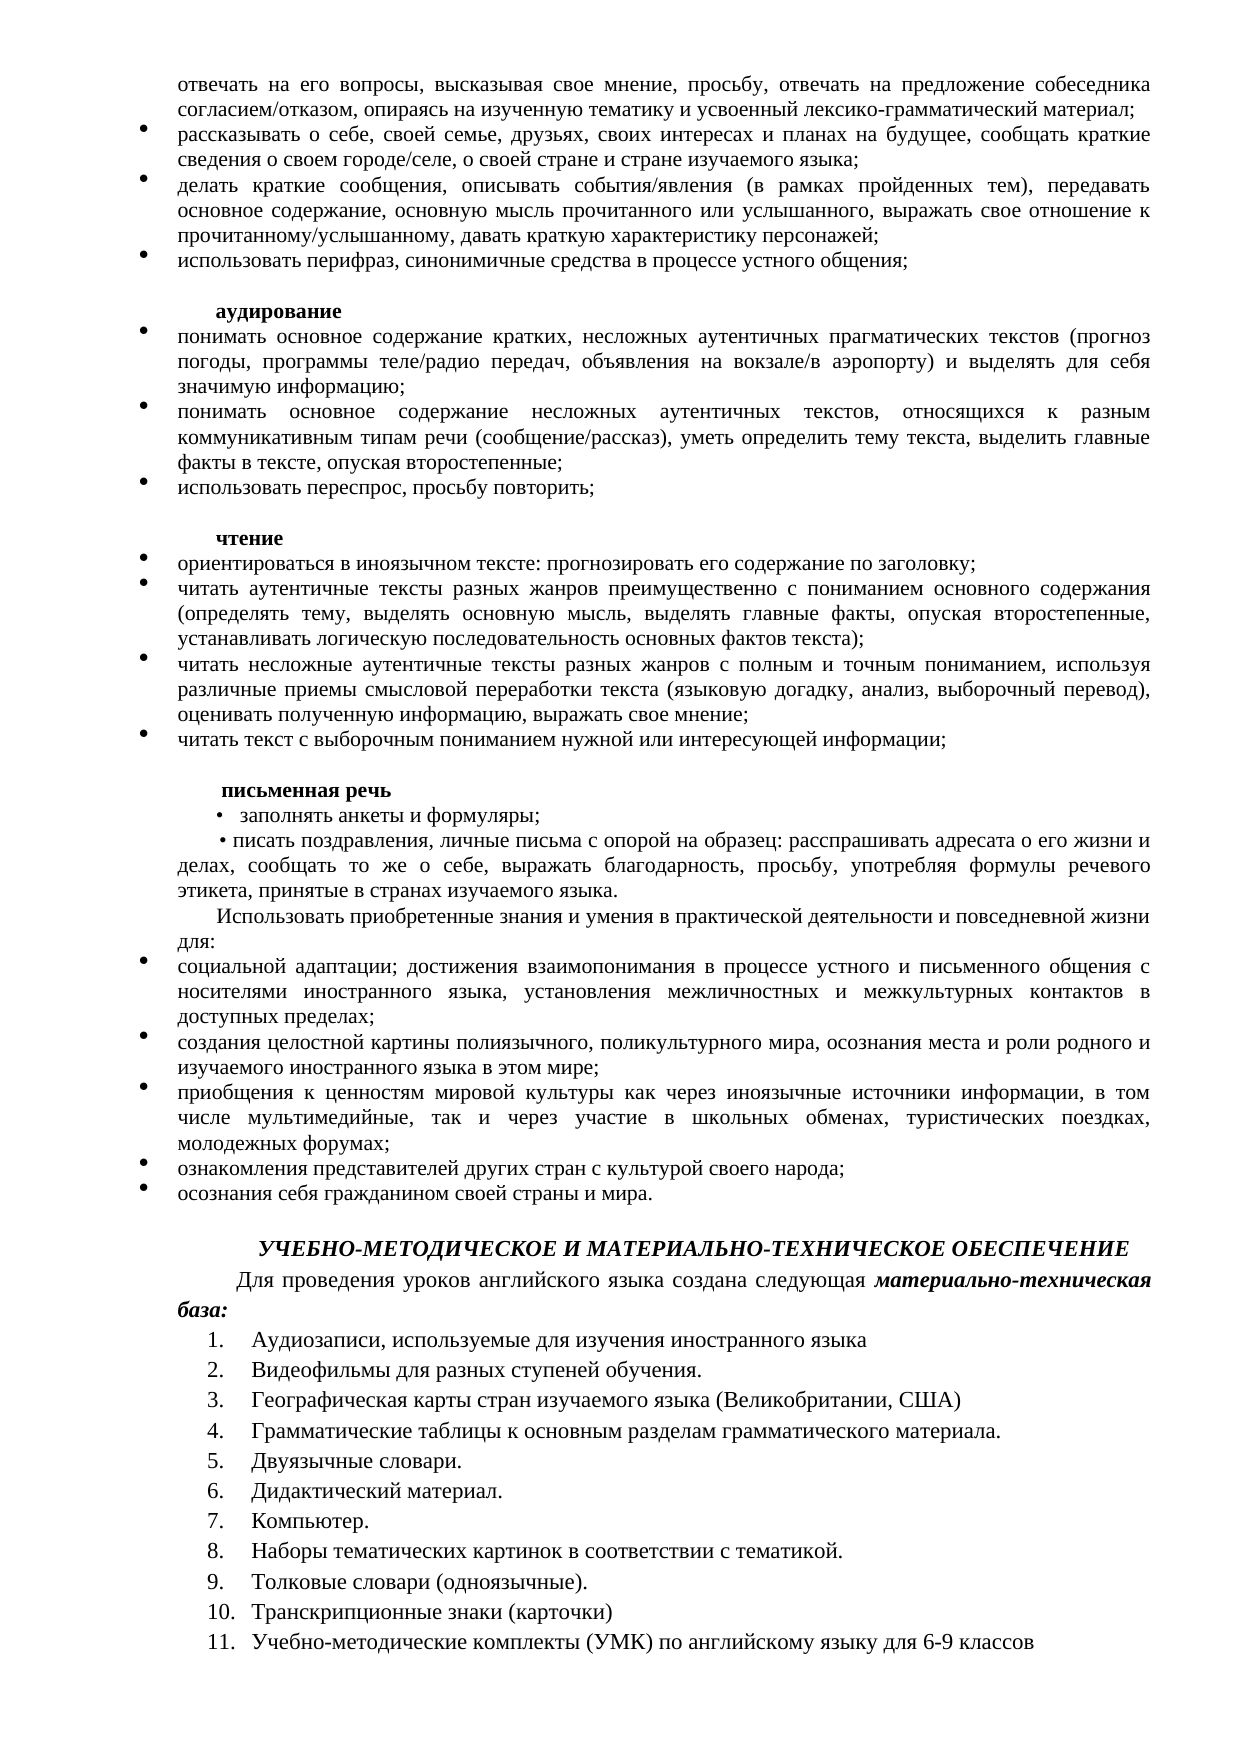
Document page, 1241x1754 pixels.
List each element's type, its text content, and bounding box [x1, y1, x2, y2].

list читать несложные аутентичные тексты разных жанров с полным и точным пониманием, используя различные приемы смысловой переработки текста (языковую догадку, анализ, выборочный перевод), оценивать полученную информацию, выражать свое мнение; [140, 651, 1152, 726]
list Географическая карты стран изучаемого языка (Великобритании, США) [177, 1386, 1152, 1413]
list Наборы тематических картинок в соответствии с тематикой. [177, 1537, 1152, 1564]
list понимать основное содержание несложных аутентичных текстов, относящихся к разным коммуникативным типам речи (сообщение/рассказ), уметь определить тему текста, выделить главные факты в тексте, опуская второстепенные; [140, 398, 1152, 474]
list Двуязычные словари. [177, 1447, 1152, 1473]
list Грамматические таблицы к основным разделам грамматического материала. [177, 1417, 1152, 1443]
text аудирование [177, 298, 1152, 323]
list Учебно-методические комплекты (УМК) по английскому языку для 6-9 классов [177, 1628, 1152, 1654]
list Компьютер. [177, 1507, 1152, 1534]
text УЧЕБНО-МЕТОДИЧЕСКОЕ И МАТЕРИАЛЬНО-ТЕХНИЧЕСКОЕ ОБЕСПЕЧЕНИЕ [177, 1235, 1152, 1262]
list читать аутентичные тексты разных жанров преимущественно с пониманием основного содержания (определять тему, выделять основную мысль, выделять главные факты, опуская второстепенные, устанавливать логическую последовательность основных фактов текста); [140, 575, 1152, 651]
text Для проведения уроков английского языка создана следующая материально-техническая база: [177, 1266, 1152, 1322]
list Видеофильмы для разных ступеней обучения. [177, 1356, 1152, 1383]
list осознания себя гражданином своей страны и мира. [140, 1180, 1152, 1205]
list делать краткие сообщения, описывать события/явления (в рамках пройденных тем), передавать основное содержание, основную мысль прочитанного или услышанного, выражать свое отношение к прочитанному/услышанному, давать краткую характеристику персонажей; [140, 172, 1152, 247]
text • писать поздравления, личные письма с опорой на образец: расспрашивать адресата о его жизни и делах, сообщать то же о себе, выражать благодарность, просьбу, употребляя формулы речевого этикета, принятые в странах изучаемого языка. [177, 827, 1152, 903]
text • заполнять анкеты и формуляры; [177, 802, 1152, 827]
list социальной адаптации; достижения взаимопонимания в процессе устного и письменного общения с носителями иностранного языка, установления межличностных и межкультурных контактов в доступных пределах; [140, 953, 1152, 1029]
list использовать перифраз, синонимичные средства в процессе устного общения; [140, 247, 1152, 272]
list читать текст с выборочным пониманием нужной или интересующей информации; [140, 726, 1152, 751]
list Толковые словари (одноязычные). [177, 1568, 1152, 1594]
list создания целостной картины полиязычного, поликультурного мира, осознания места и роли родного и изучаемого иностранного языка в этом мире; [140, 1029, 1152, 1079]
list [140, 71, 1152, 121]
list ознакомления представителей других стран с культурой своего народа; [140, 1155, 1152, 1180]
list приобщения к ценностям мировой культуры как через иноязычные источники информации, в том числе мультимедийные, так и через участие в школьных обменах, туристических поездках, молодежных форумах; [140, 1079, 1152, 1155]
list Транскрипционные знаки (карточки) [177, 1598, 1152, 1624]
list понимать основное содержание кратких, несложных аутентичных прагматических текстов (прогноз погоды, программы теле/радио передач, объявления на вокзале/в аэропорту) и выделять для себя значимую информацию; [140, 323, 1152, 398]
text Использовать приобретенные знания и умения в практической деятельности и повседневной жизни для: [177, 903, 1152, 953]
list ориентироваться в иноязычном тексте: прогнозировать его содержание по заголовку; [140, 550, 1152, 575]
list Дидактический материал. [207, 1477, 1152, 1503]
text чтение [177, 524, 1152, 550]
text письменная речь [177, 777, 1152, 802]
list рассказывать о себе, своей семье, друзьях, своих интересах и планах на будущее, сообщать краткие сведения о своем городе/селе, о своей стране и стране изучаемого языка; [140, 121, 1152, 172]
list Аудиозаписи, используемые для изучения иностранного языка [177, 1326, 1152, 1352]
list использовать переспрос, просьбу повторить; [140, 474, 1152, 499]
